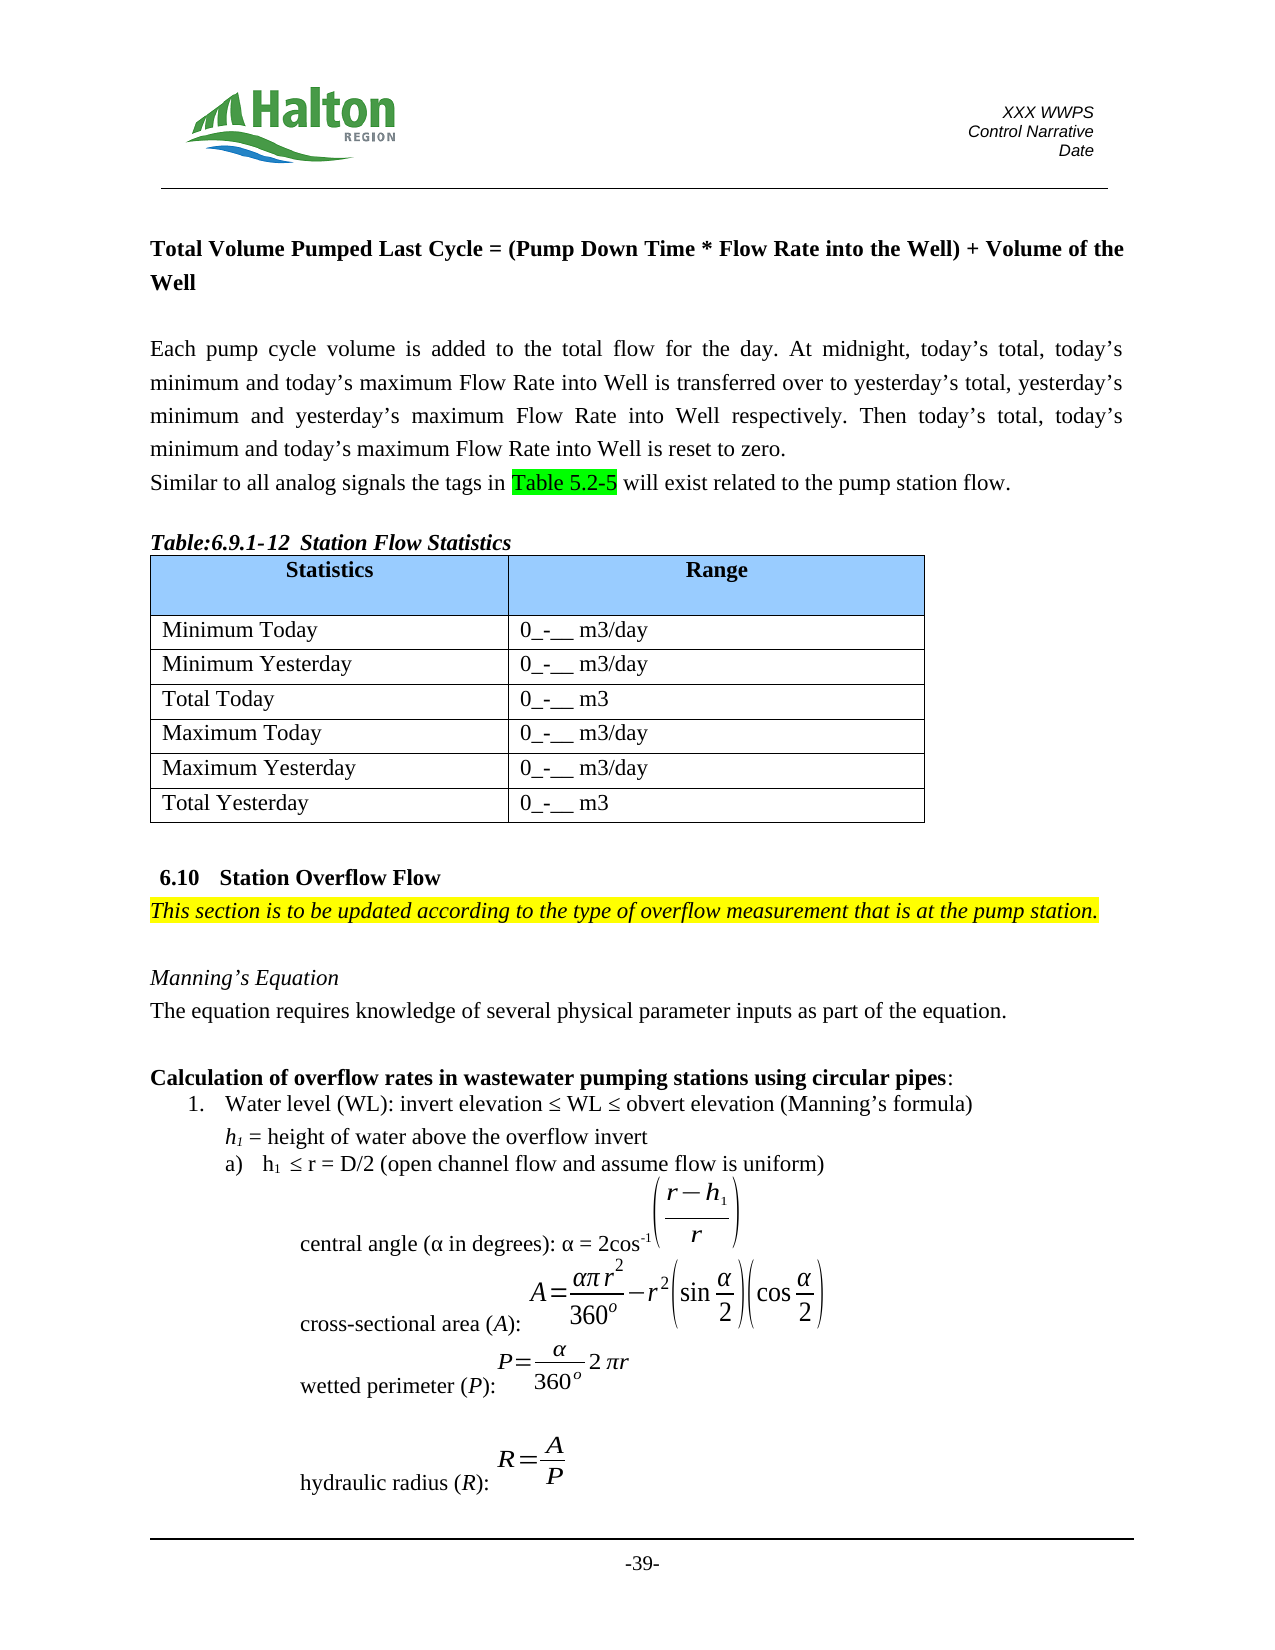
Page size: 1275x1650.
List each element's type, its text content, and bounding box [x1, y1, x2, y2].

list wetted perimeter (P): [300, 1336, 1125, 1399]
text Each pump cycle volume is added to the total flow for the day. At midnight, today’s total, today’s minimum and today’s maximum Flow Rate into Well is transferred over to yesterday’s total, yesterday’s minimum and yesterday’s maximum Flow Rate into Well respectively. Then today’s total, today’s minimum and today’s maximum Flow Rate into Well is reset to zero. [150, 328, 1125, 462]
text This section is to be updated according to the type of overflow measurement that is at the pump station. [150, 890, 1125, 923]
list central angle (α in degrees): α = 2cos-1 [300, 1176, 1125, 1256]
list hydraulic radius (R): [300, 1432, 1125, 1495]
table_cell Minimum Today [151, 616, 508, 649]
picture [172, 75, 414, 177]
text Manning’s Equation [150, 957, 1125, 990]
text The equation requires knowledge of several physical parameter inputs as part of the equation. [150, 990, 1125, 1023]
table_cell Maximum Yesterday [151, 754, 508, 788]
text Calculation of overflow rates in wastewater pumping stations using circular pipes: [150, 1057, 1125, 1090]
table_cell Total Today [151, 685, 508, 718]
table_cell 0_-__ m3/day [509, 754, 924, 788]
text Total Volume Pumped Last Cycle = (Pump Down Time * Flow Rate into the Well) + Volume of the Well [150, 228, 1125, 295]
table_cell 0_-__ m3 [509, 789, 924, 822]
table_cell 0_-__ m3 [509, 685, 924, 718]
text Similar to all analog signals the tags in Table 5.2-5 will exist related to the pump station flow. [150, 462, 1125, 495]
table_cell Total Yesterday [151, 789, 508, 822]
list Water level (WL): invert elevation ≤ WL ≤ obvert elevation (Manning’s formula) [187, 1090, 1125, 1116]
table_cell Maximum Today [151, 720, 508, 753]
table_header Range [509, 556, 924, 615]
subtitle Station Overflow Flow [159, 857, 1125, 890]
table_header Statistics [151, 556, 508, 615]
table_cell Minimum Yesterday [151, 650, 508, 684]
text h1 = height of water above the overflow invert [225, 1116, 1125, 1149]
list cross-sectional area (A): [300, 1256, 1125, 1336]
table_cell 0_-__ m3/day [509, 616, 924, 649]
table_cell 0_-__ m3/day [509, 650, 924, 684]
list h1 ≤ r = D/2 (open channel flow and assume flow is uniform) [225, 1149, 1125, 1176]
table_cell 0_-__ m3/day [509, 720, 924, 753]
